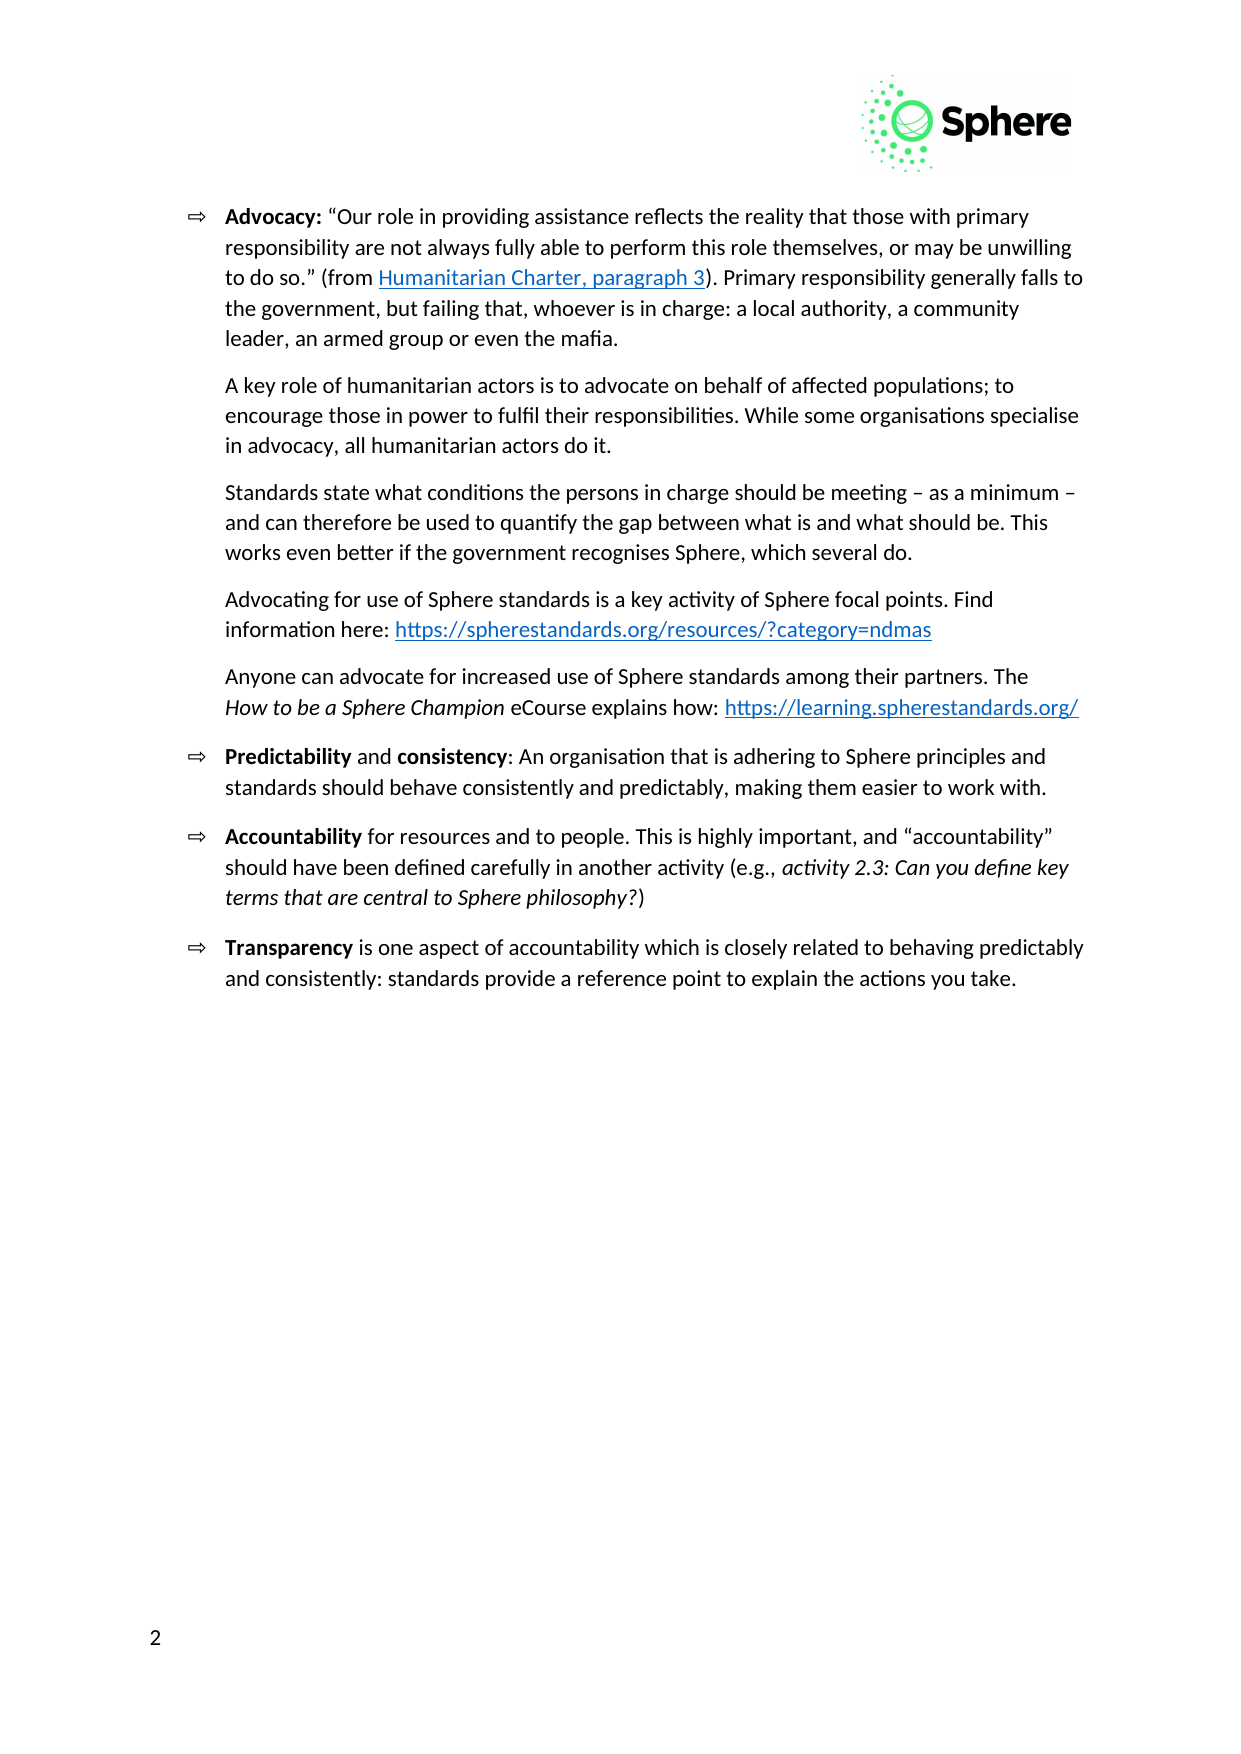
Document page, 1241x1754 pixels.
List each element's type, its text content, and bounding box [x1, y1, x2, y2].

list Predictability and consistency: An organisation that is adhering to Sphere principles and standards should behave consistently and predictably, making them easier to work with. [187, 739, 1090, 801]
text A key role of humanitarian actors is to advocate on behalf of affected populations; to encourage those in power to fulfil their responsibilities. While some organisations specialise in advocacy, all humanitarian actors do it. [225, 371, 1090, 459]
text Standards state what conditions the persons in charge should be meeting – as a minimum – and can therefore be used to quantify the gap between what is and what should be. This works even better if the government recognises Sphere, which several do. [225, 478, 1090, 567]
list Advocacy: “Our role in providing assistance reflects the reality that those with primary responsibility are not always fully able to perform this role themselves, or may be unwilling to do so.” (from Humanitarian Charter, paragraph 3). Primary responsibility generally falls to the government, but failing that, whoever is in charge: a local authority, a community leader, an armed group or even the mafia. [187, 200, 1090, 352]
list Transparency is one aspect of accountability which is closely related to behaving predictably and consistently: standards provide a reference point to explain the actions you take. [187, 930, 1090, 992]
list Accountability for resources and to people. This is highly important, and “accountability” should have been defined carefully in another activity (e.g., activity 2.3: Can you define key terms that are central to Sphere philosophy?) [187, 820, 1090, 912]
text Advocating for use of Sphere standards is a key activity of Sphere focal points. Find information here: https://spherestandards.org/resources/?category=ndmas [225, 585, 1090, 644]
text Anyone can advocate for increased use of Sphere standards among their partners. The How to be a Sphere Champion eCourse explains how: https://learning.spherestandards.org/ [225, 662, 1090, 721]
